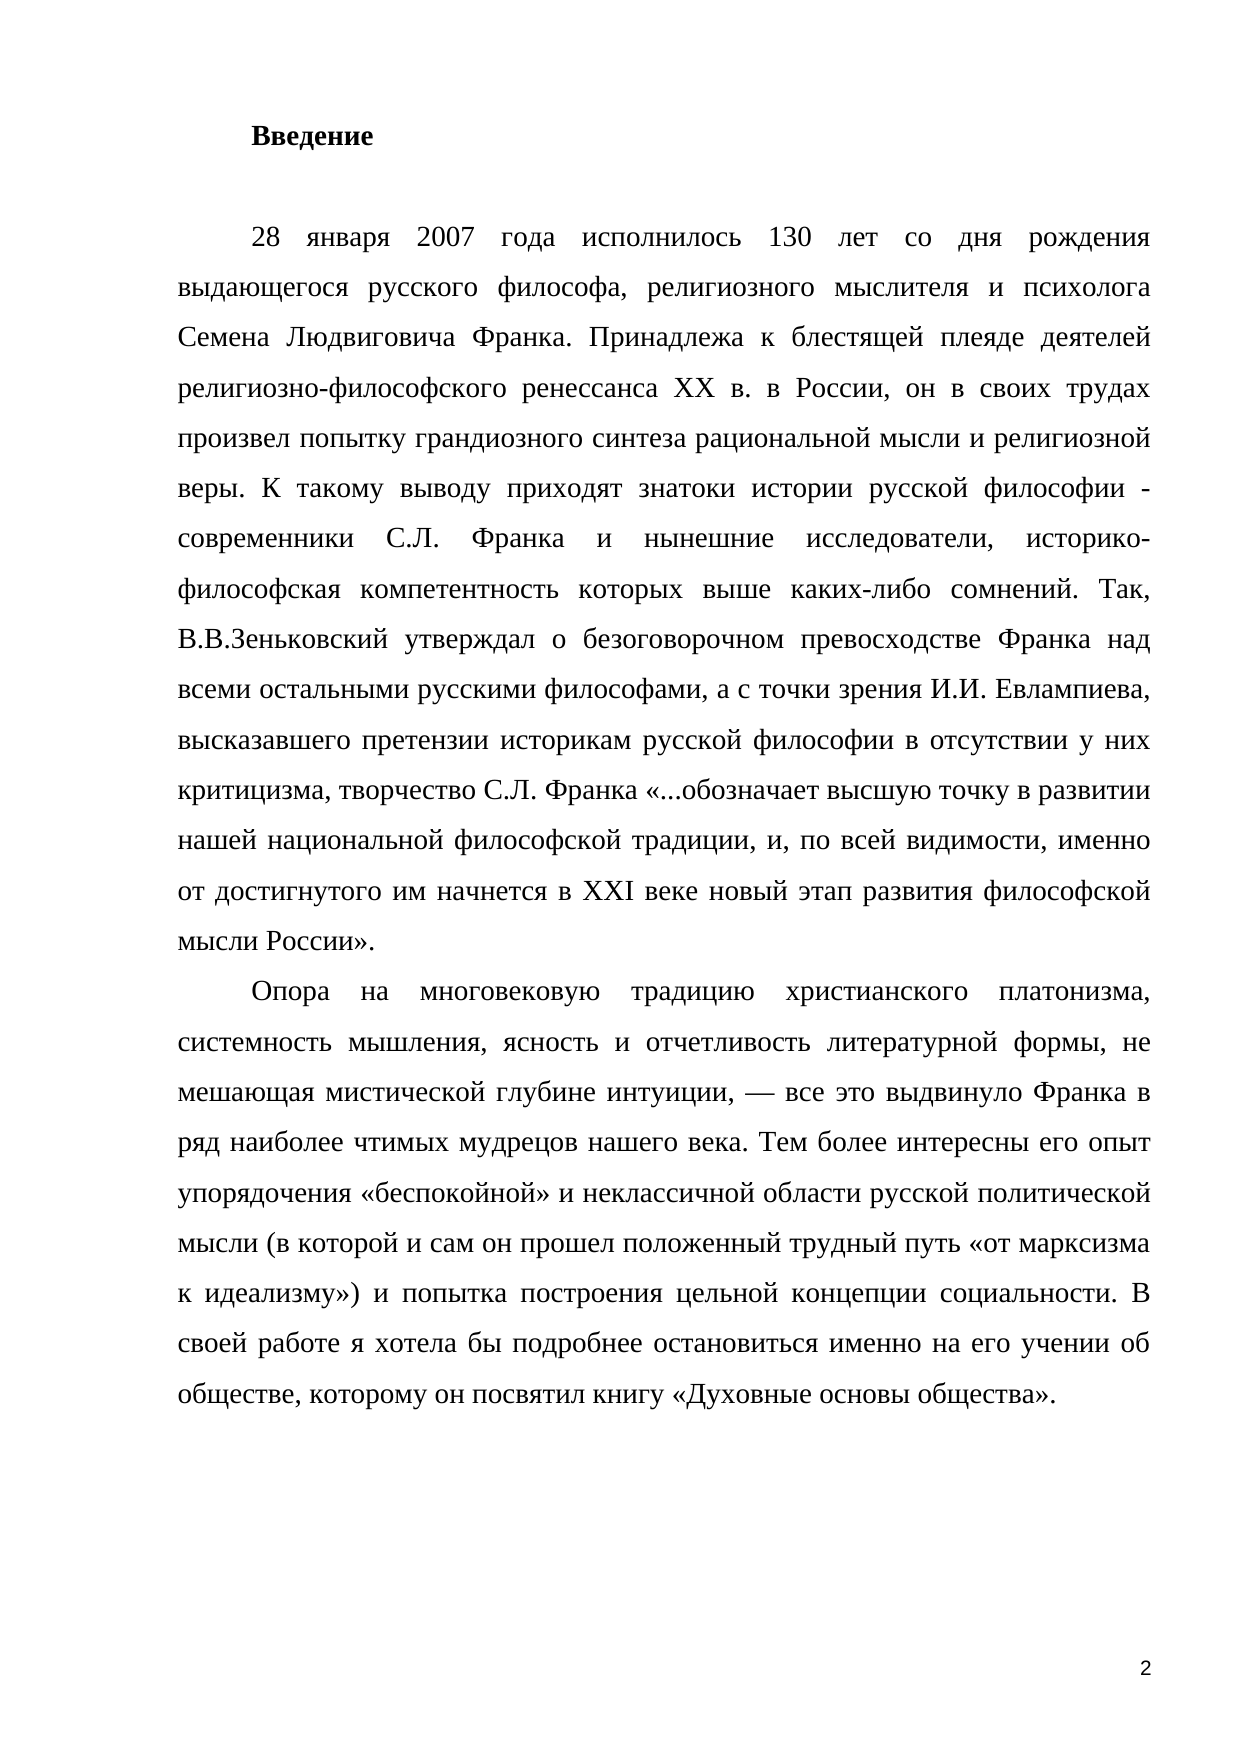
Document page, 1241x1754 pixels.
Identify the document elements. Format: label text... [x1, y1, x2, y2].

text 28 января 2007 года исполнилось 130 лет со дня рождения выдающегося русского философа, религиозного мыслителя и психолога Семена Людвиговича Франка. Принадлежа к блестящей плеяде деятелей религиозно-философского ренессанса XX в. в России, он в своих трудах произвел попытку грандиозного синтеза рациональной мысли и религиозной веры. К такому выводу приходят знатоки истории русской философии - современники С.Л. Франка и нынешние исследователи, историко-философская компетентность которых выше каких-либо сомнений. Так, В.В.Зеньковский утверждал о безоговорочном превосходстве Франка над всеми остальными русскими философами, а с точки зрения И.И. Евлампиева, высказавшего претензии историкам русской философии в отсутствии у них критицизма, творчество С.Л. Франка «...обозначает высшую точку в развитии нашей национальной философской традиции, и, по всей видимости, именно от достигнутого им начнется в XXI веке новый этап развития философской мысли России». [177, 219, 1152, 957]
text Введение [177, 118, 1152, 152]
text Опора на многовековую традицию христианского платонизма, системность мышления, ясность и отчетливость литературной формы, не мешающая мистической глубине интуиции, — все это выдвинуло Франка в ряд наиболее чтимых мудрецов нашего века. Тем более интересны его опыт упорядочения «беспокойной» и неклассичной области русской политической мысли (в которой и сам он прошел положенный трудный путь «от марксизма к идеализму») и попытка построения цельной концепции социальности. В своей работе я хотела бы подробнее остановиться именно на его учении об обществе, которому он посвятил книгу «Духовные основы общества». [177, 973, 1152, 1409]
